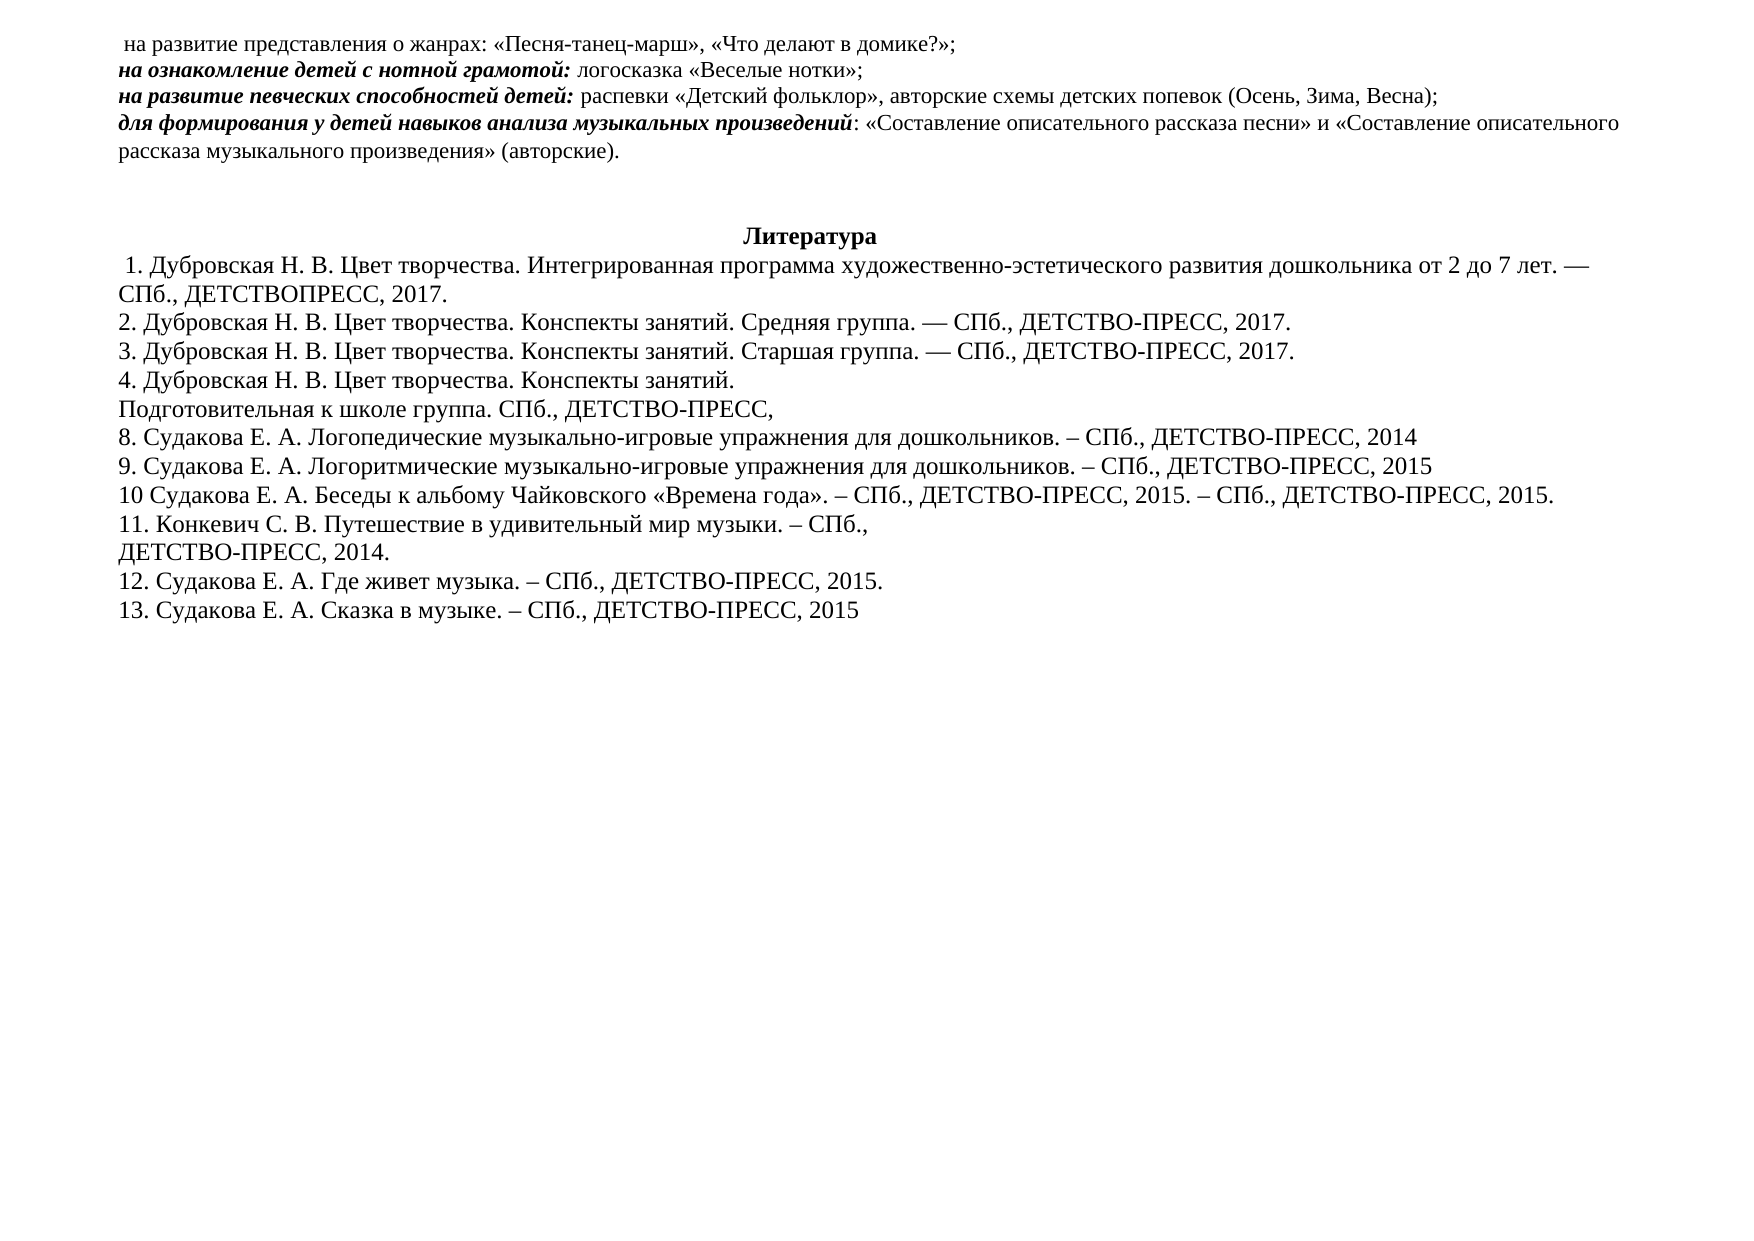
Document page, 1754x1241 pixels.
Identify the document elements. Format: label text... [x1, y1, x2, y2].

text Литература [118, 221, 1636, 250]
text на развитие певческих способностей детей: распевки «Детский фольклор», авторские схемы детских попевок (Осень, Зима, Весна); [118, 82, 1636, 109]
text 2. Дубровская Н. В. Цвет творчества. Конспекты занятий. Средняя группа. — СПб., ДЕТСТВО-ПРЕСС, 2017. [118, 307, 1636, 336]
text ДЕТСТВО-ПРЕСС, 2014. [118, 537, 1636, 566]
text 12. Судакова Е. А. Где живет музыка. – СПб., ДЕТСТВО-ПРЕСС, 2015. [118, 566, 1636, 595]
text 1. Дубровская Н. В. Цвет творчества. Интегрированная программа художественно-эстетического развития дошкольника от 2 до 7 лет. — СПб., ДЕТСТВОПРЕСС, 2017. [118, 250, 1636, 307]
text 9. Судакова Е. А. Логоритмические музыкально-игровые упражнения для дошкольников. – СПб., ДЕТСТВО-ПРЕСС, 2015 [118, 451, 1636, 480]
text на развитие представления о жанрах: «Песня-танец-марш», «Что делают в домике?»; [118, 29, 1636, 56]
text 10 Судакова Е. А. Беседы к альбому Чайковского «Времена года». – СПб., ДЕТСТВО-ПРЕСС, 2015. – СПб., ДЕТСТВО-ПРЕСС, 2015. [118, 480, 1636, 509]
text 3. Дубровская Н. В. Цвет творчества. Конспекты занятий. Старшая группа. — СПб., ДЕТСТВО-ПРЕСС, 2017. [118, 336, 1636, 365]
text Подготовительная к школе группа. СПб., ДЕТСТВО-ПРЕСС, [118, 394, 1636, 422]
text 4. Дубровская Н. В. Цвет творчества. Конспекты занятий. [118, 365, 1636, 394]
text на ознакомление детей с нотной грамотой: логосказка «Веселые нотки»; [118, 56, 1636, 82]
text для формирования у детей навыков анализа музыкальных произведений: «Составление описательного рассказа песни» и «Составление описательного рассказа музыкального произведения» (авторские). [118, 109, 1636, 164]
text 13. Судакова Е. А. Сказка в музыке. – СПб., ДЕТСТВО-ПРЕСС, 2015 [118, 595, 1636, 624]
text 8. Судакова Е. А. Логопедические музыкально-игровые упражнения для дошкольников. – СПб., ДЕТСТВО-ПРЕСС, 2014 [118, 422, 1636, 451]
text 11. Конкевич С. В. Путешествие в удивительный мир музыки. – СПб., [118, 509, 1636, 537]
